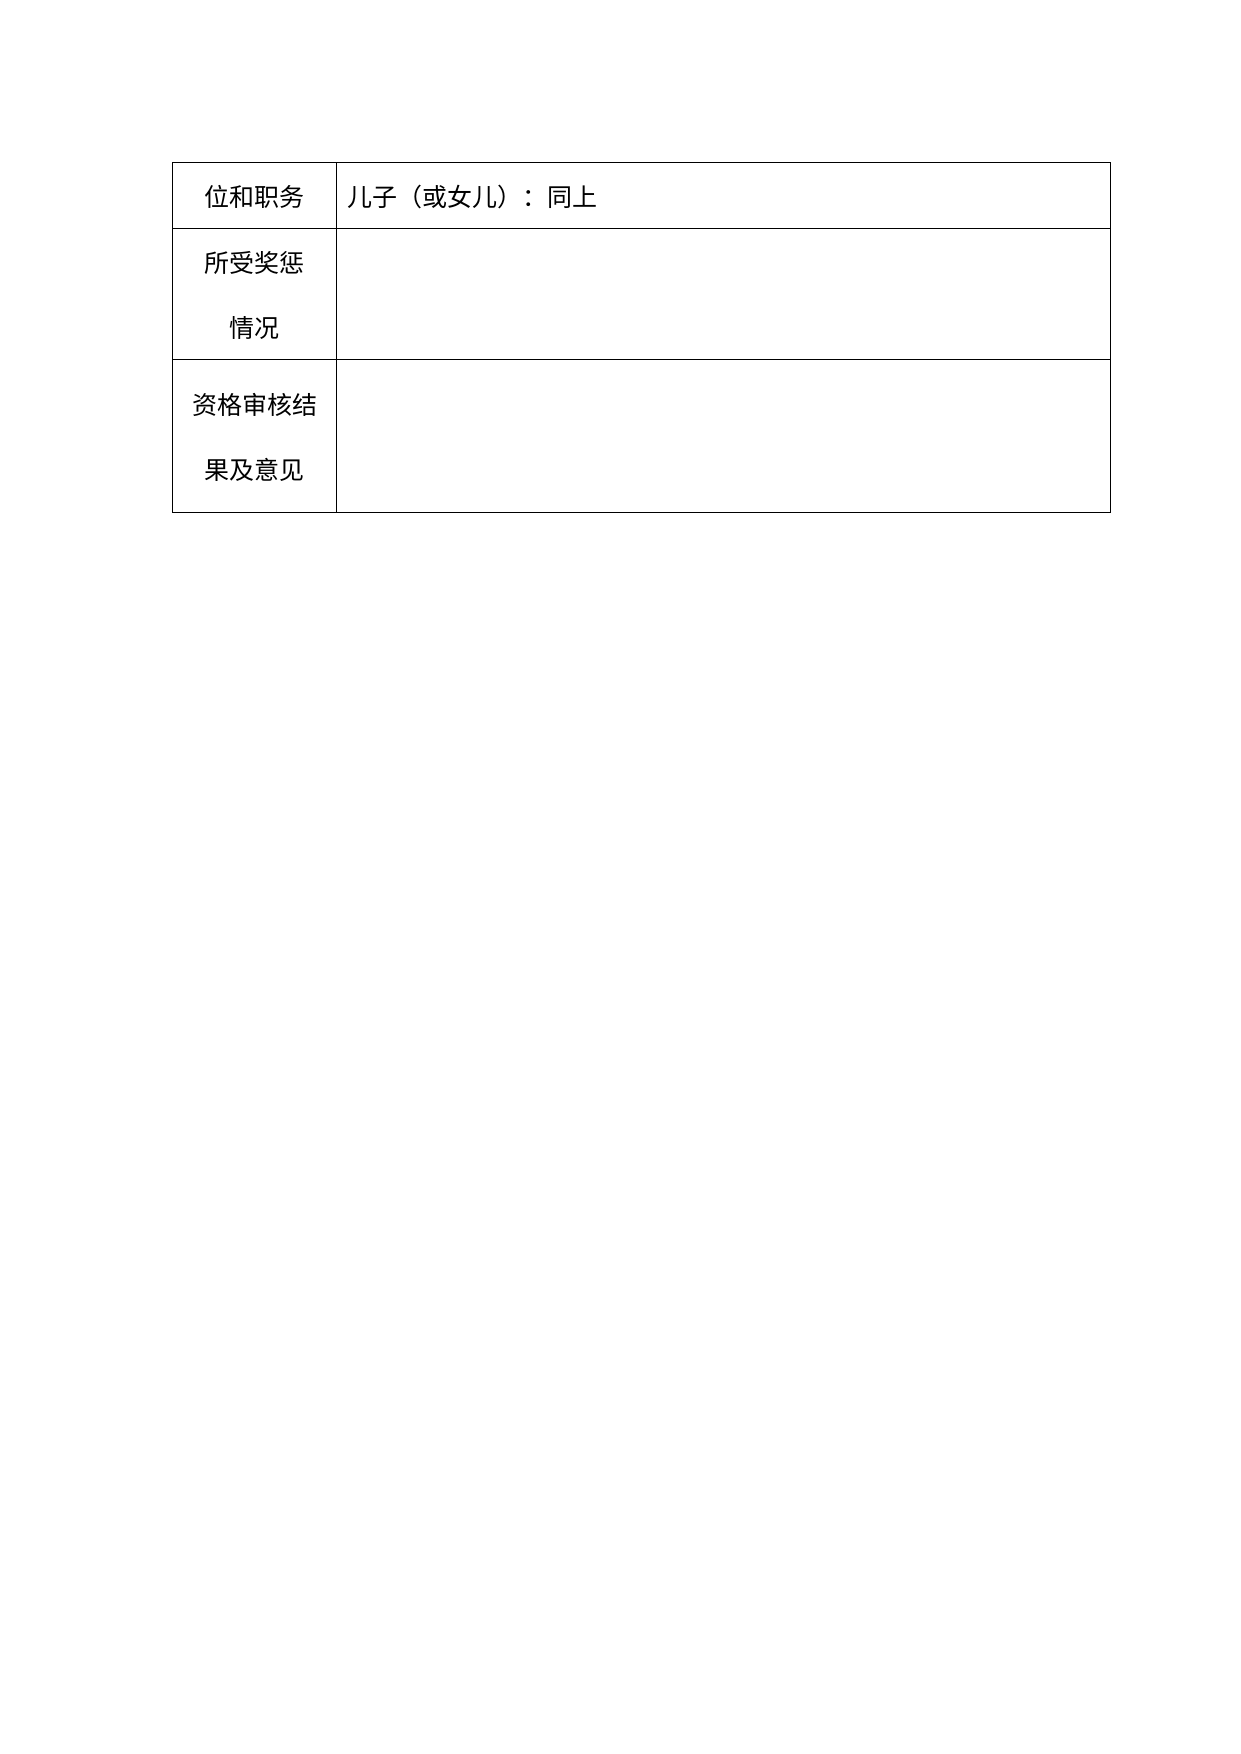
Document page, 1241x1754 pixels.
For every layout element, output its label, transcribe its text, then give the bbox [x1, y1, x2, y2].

table_cell [337, 229, 1110, 359]
table_cell [337, 360, 1110, 512]
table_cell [337, 163, 1110, 228]
table_cell 资格审核结果及意见 [173, 360, 336, 512]
table_cell 所受奖惩 情况 [173, 229, 336, 359]
table_cell 家庭主要成员及工作单位和职务 [173, 163, 336, 228]
